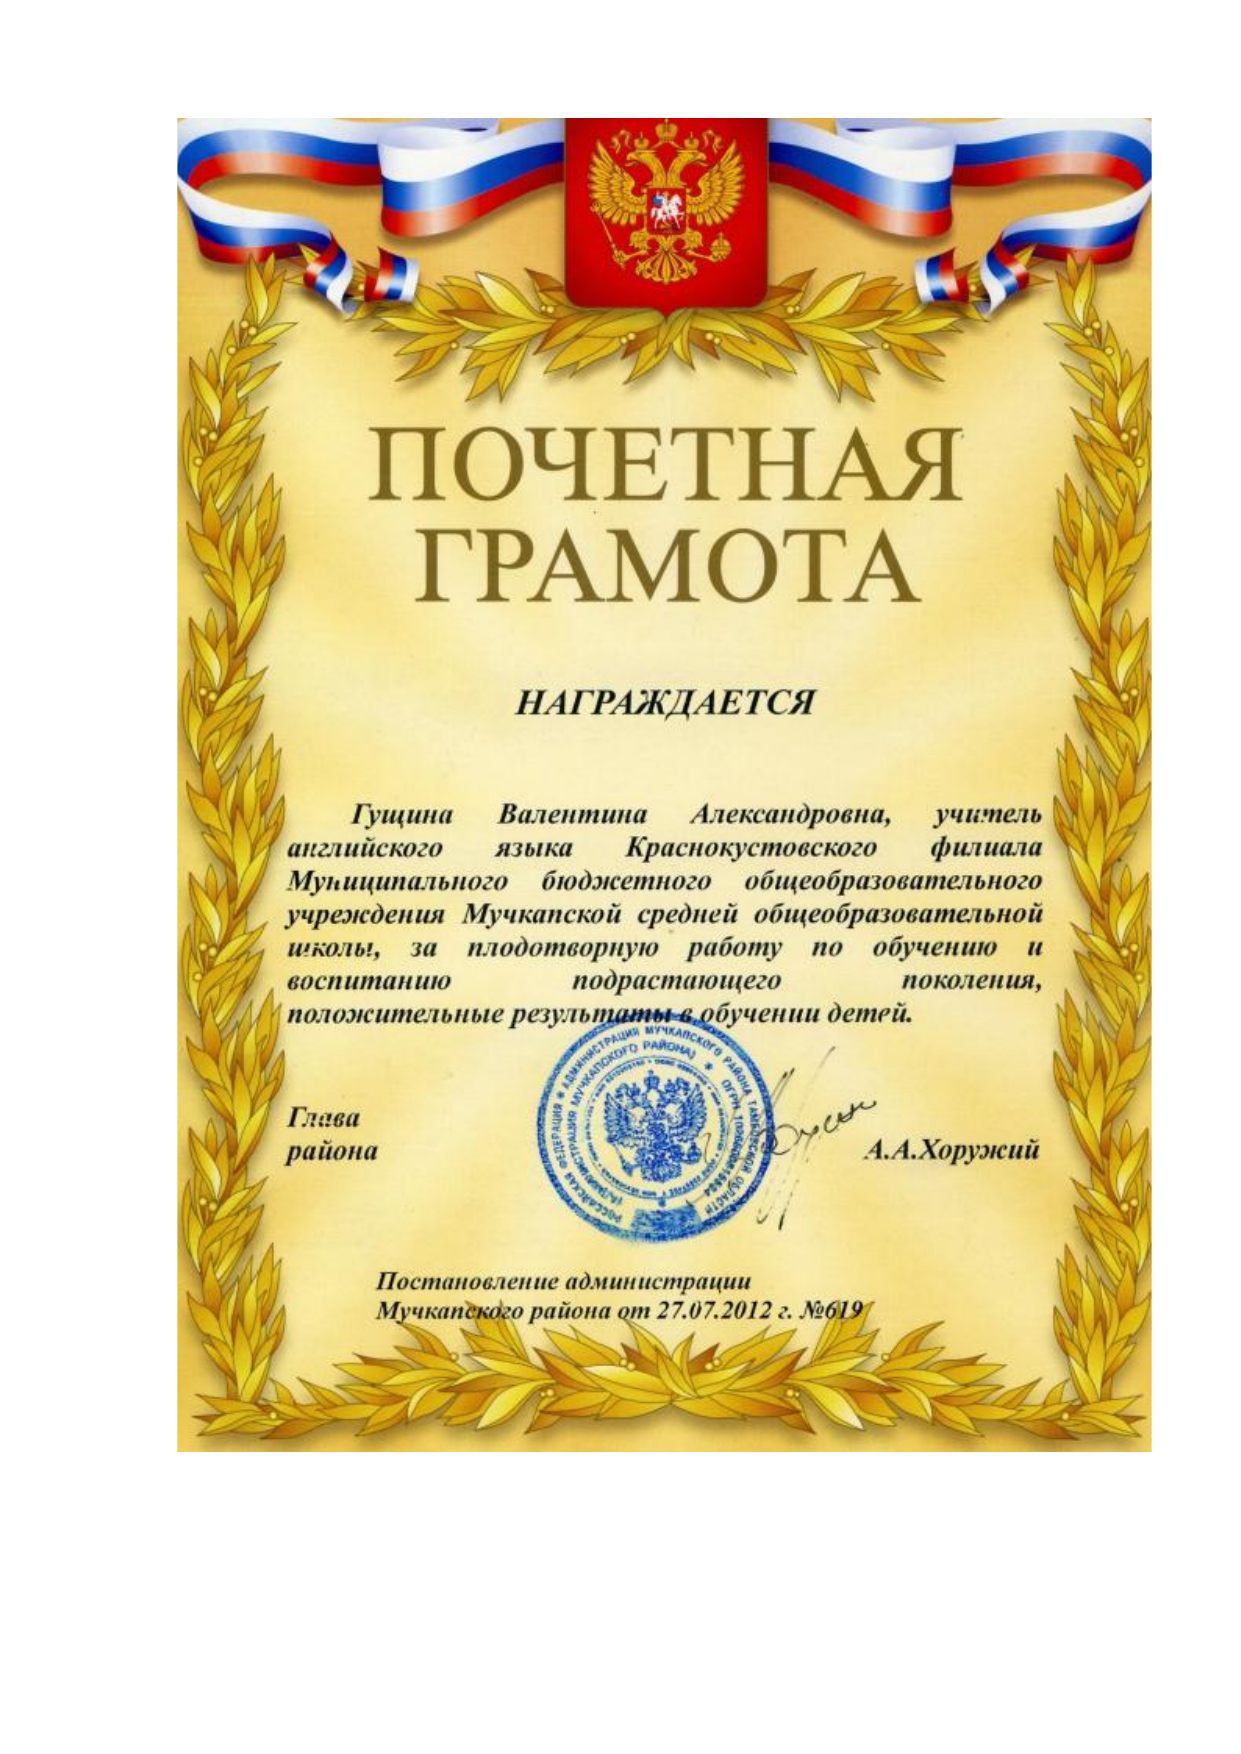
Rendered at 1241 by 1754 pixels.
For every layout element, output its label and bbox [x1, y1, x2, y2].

picture [177, 118, 1152, 1452]
